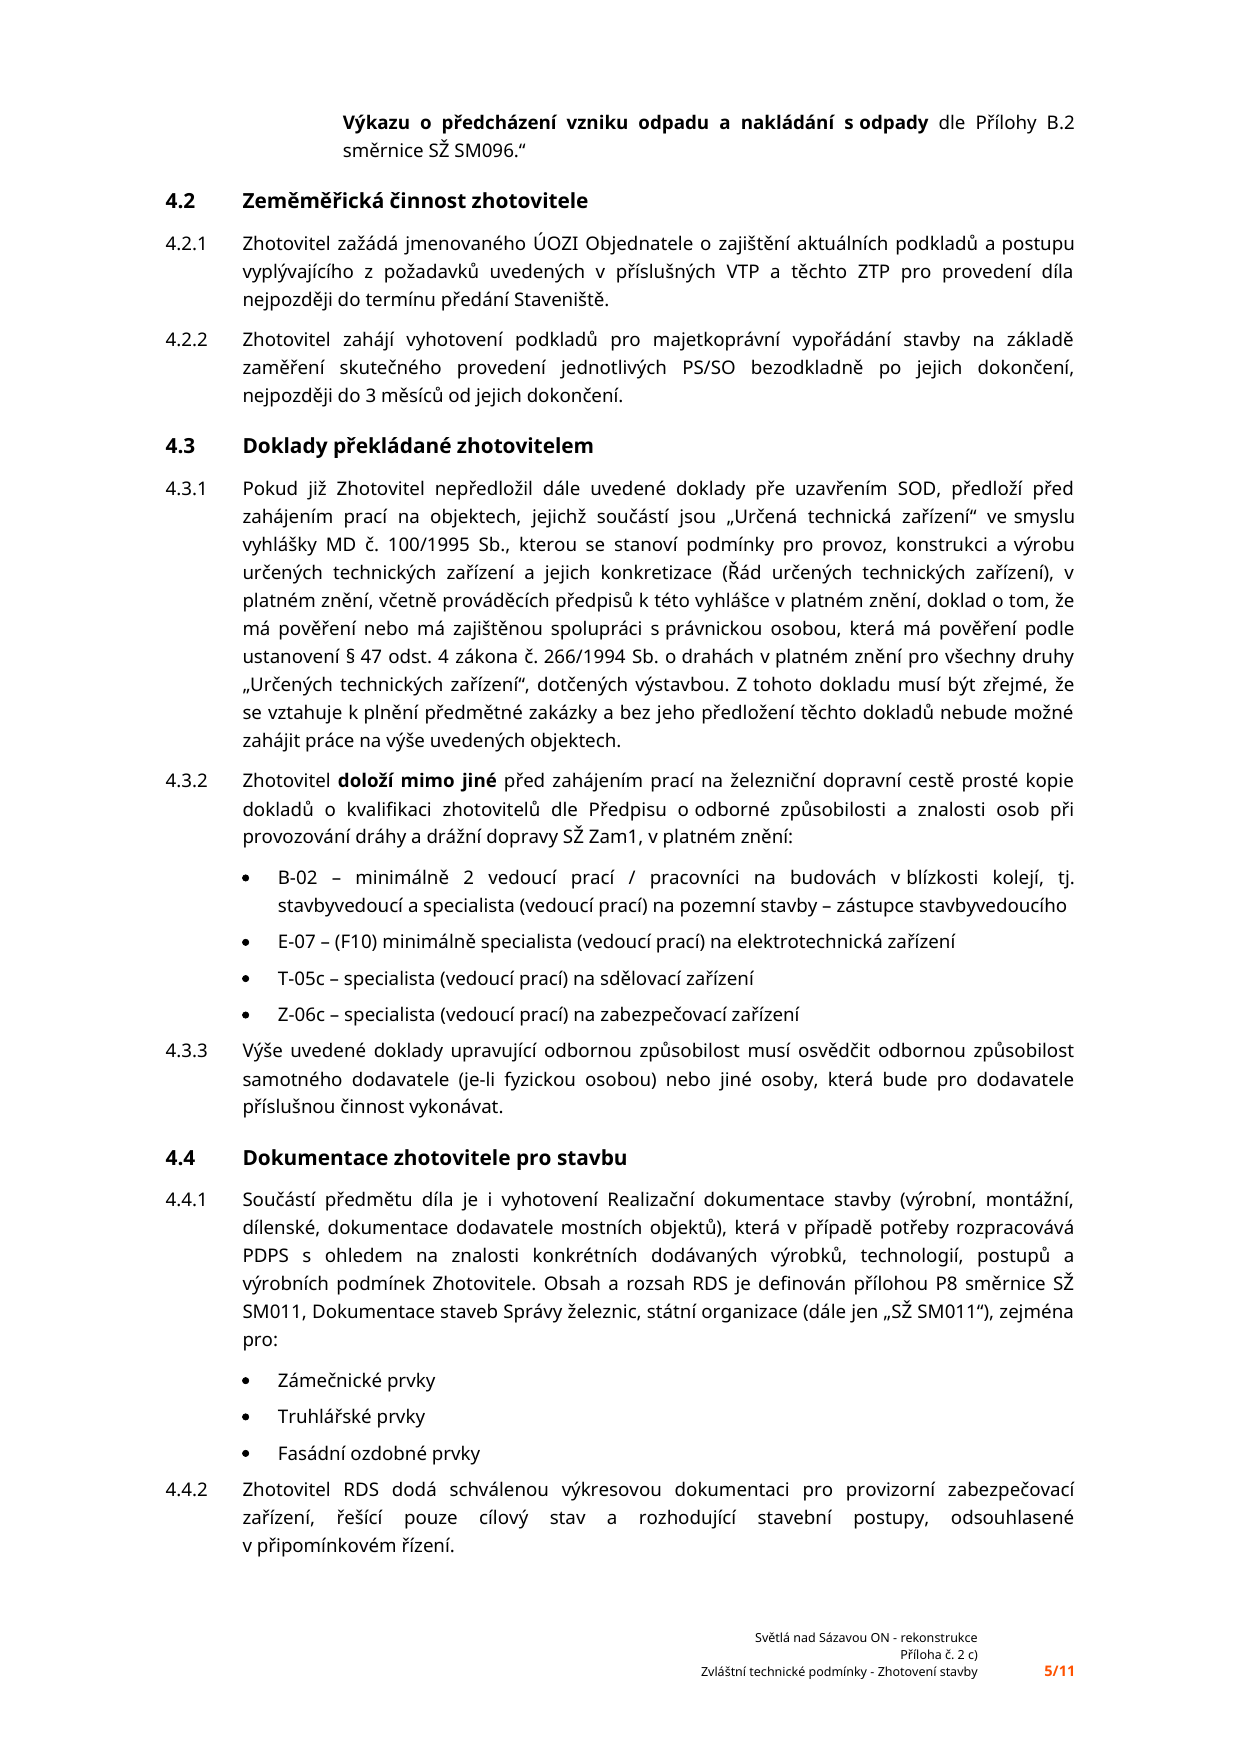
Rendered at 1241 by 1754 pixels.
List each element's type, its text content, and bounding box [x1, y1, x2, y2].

text Zhotovitel zahájí vyhotovení podkladů pro majetkoprávní vypořádání stavby na základě zaměření skutečného provedení jednotlivých PS/SO bezodkladně po jejich dokončení, nejpozději do 3 měsíců od jejich dokončení. [165, 326, 1075, 408]
text Z-06c – specialista (vedoucí prací) na zabezpečovací zařízení [242, 1001, 1075, 1027]
text Truhlářské prvky [242, 1403, 1075, 1429]
text Pokud již Zhotovitel nepředložil dále uvedené doklady pře uzavřením SOD, předloží před zahájením prací na objektech, jejichž součástí jsou „Určená technická zařízení“ ve smyslu vyhlášky MD č. 100/1995 Sb., kterou se stanoví podmínky pro provoz, konstrukci a výrobu určených technických zařízení a jejich konkretizace (Řád určených technických zařízení), v platném znění, včetně prováděcích předpisů k této vyhlášce v platném znění, doklad o tom, že má pověření nebo má zajištěnou spolupráci s právnickou osobou, která má pověření podle ustanovení § 47 odst. 4 zákona č. 266/1994 Sb. o drahách v platném znění pro všechny druhy „Určených technických zařízení“, dotčených výstavbou. Z tohoto dokladu musí být zřejmé, že se vztahuje k plnění předmětné zakázky a bez jeho předložení těchto dokladů nebude možné zahájit práce na výše uvedených objektech. [165, 475, 1075, 753]
text Fasádní ozdobné prvky [242, 1440, 1075, 1465]
text Součástí předmětu díla je i vyhotovení Realizační dokumentace stavby (výrobní, montážní, dílenské, dokumentace dodavatele mostních objektů), která v případě potřeby rozpracovává PDPS s ohledem na znalosti konkrétních dodávaných výrobků, technologií, postupů a výrobních podmínek Zhotovitele. Obsah a rozsah RDS je definován přílohou P8 směrnice SŽ SM011, Dokumentace staveb Správy železnic, státní organizace (dále jen „SŽ SM011“), zejména pro: [165, 1186, 1075, 1352]
text B-02 – minimálně 2 vedoucí prací / pracovníci na budovách v blízkosti kolejí, tj. stavbyvedoucí a specialista (vedoucí prací) na pozemní stavby – zástupce stavbyvedoucího [242, 864, 1075, 918]
text T-05c – specialista (vedoucí prací) na sdělovací zařízení [242, 965, 1075, 991]
text Zhotovitel doloží mimo jiné před zahájením prací na železniční dopravní cestě prosté kopie dokladů o kvalifikaci zhotovitelů dle Předpisu o odborné způsobilosti a znalosti osob při provozování dráhy a drážní dopravy SŽ Zam1, v platném znění: [165, 768, 1075, 849]
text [242, 109, 1075, 163]
text Zámečnické prvky [242, 1367, 1075, 1393]
text Zhotovitel RDS dodá schválenou výkresovou dokumentaci pro provizorní zabezpečovací zařízení, řešící pouze cílový stav a rozhodující stavební postupy, odsouhlasené v připomínkovém řízení. [165, 1476, 1075, 1558]
text Dokumentace zhotovitele pro stavbu [165, 1143, 1075, 1171]
text Zhotovitel zažádá jmenovaného ÚOZI Objednatele o zajištění aktuálních podkladů a postupu vyplývajícího z požadavků uvedených v příslušných VTP a těchto ZTP pro provedení díla nejpozději do termínu předání Staveniště. [165, 230, 1075, 311]
text Zeměměřická činnost zhotovitele [165, 186, 1075, 214]
text Výše uvedené doklady upravující odbornou způsobilost musí osvědčit odbornou způsobilost samotného dodavatele (je-li fyzickou osobou) nebo jiné osoby, která bude pro dodavatele příslušnou činnost vykonávat. [165, 1038, 1075, 1119]
text E-07 – (F10) minimálně specialista (vedoucí prací) na elektrotechnická zařízení [242, 929, 1075, 954]
text Doklady překládané zhotovitelem [165, 431, 1075, 460]
